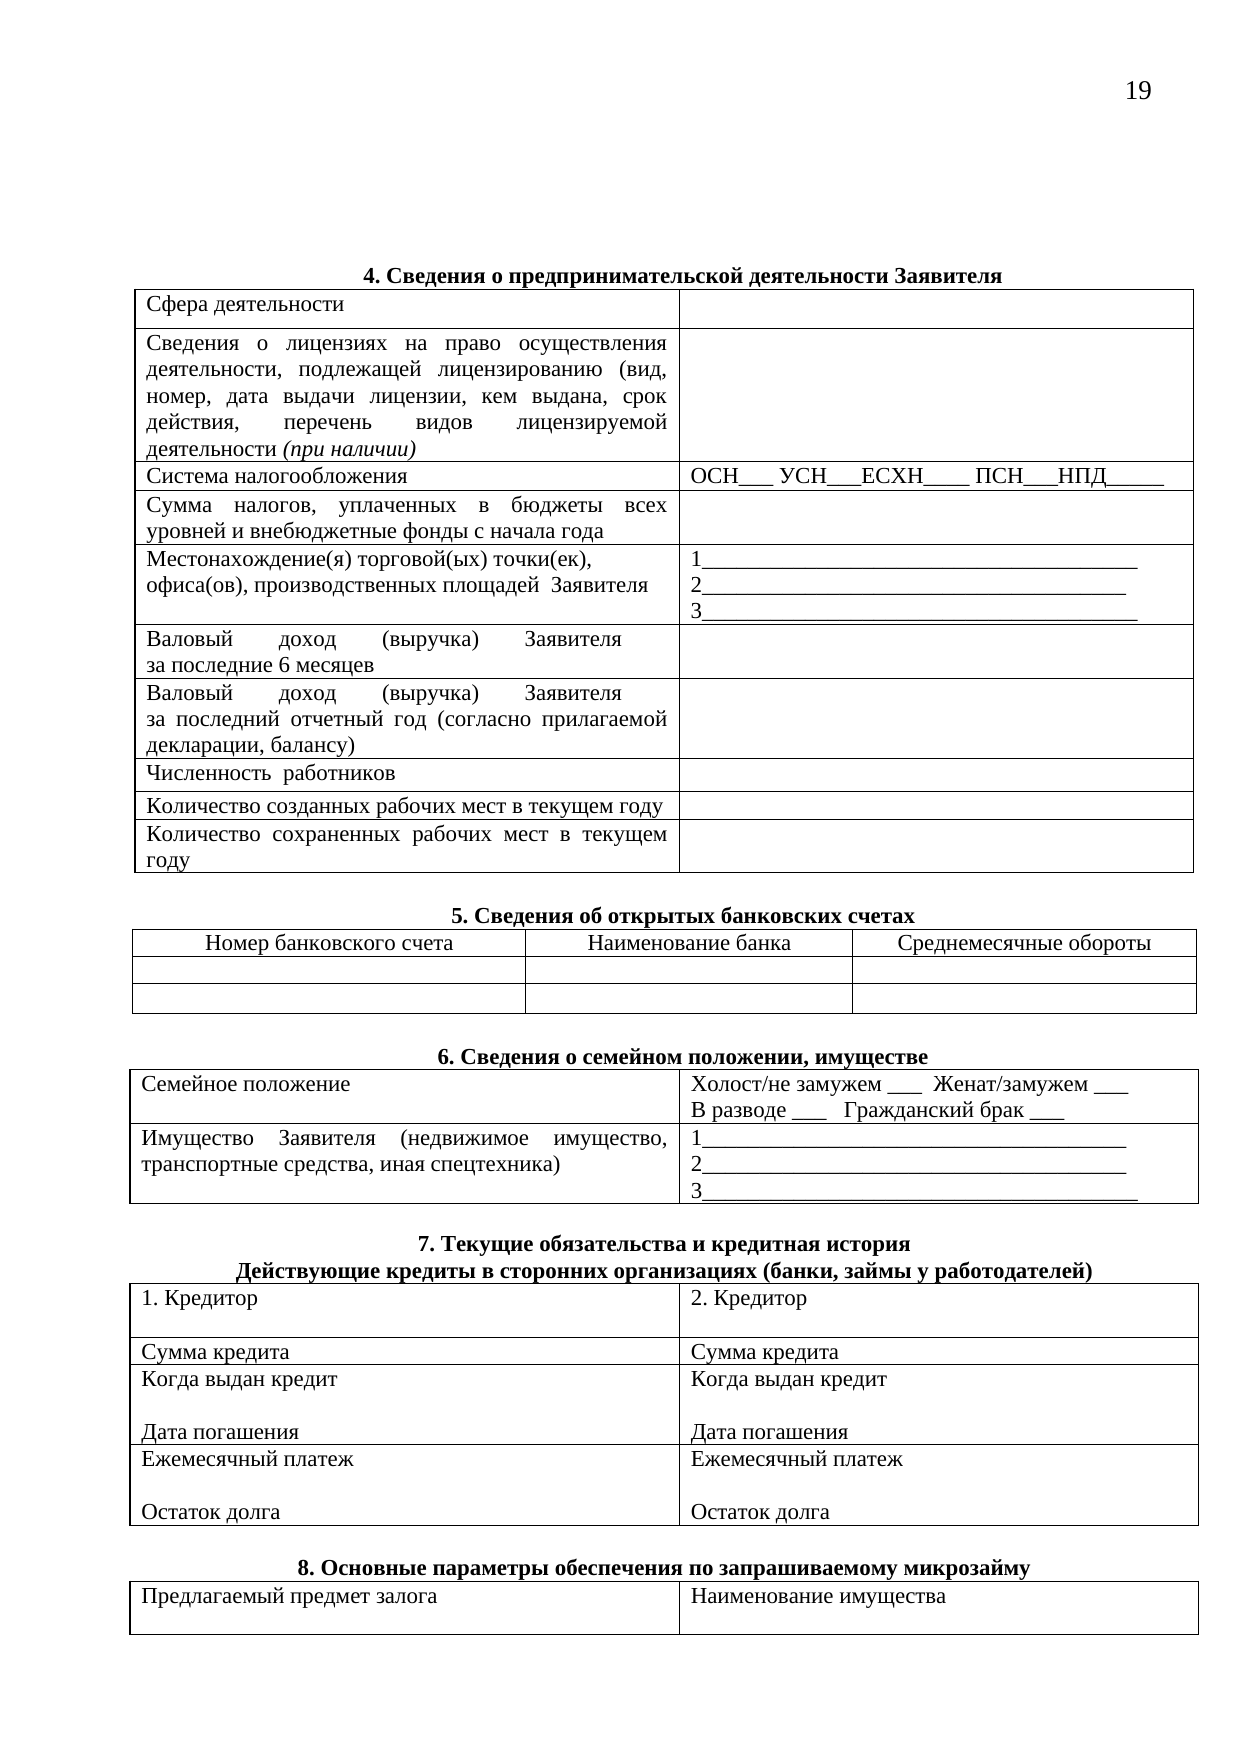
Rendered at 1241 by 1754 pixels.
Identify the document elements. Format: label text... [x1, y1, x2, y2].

table_cell ОСН___ УСН___ЕСХН____ ПСН___НПД_____ [680, 462, 1193, 490]
table_header Номер банковского счета [133, 930, 525, 956]
table_cell [680, 625, 1193, 678]
table_cell Сумма кредита [680, 1338, 1198, 1364]
table_cell [680, 759, 1193, 791]
text 4. Сведения о предпринимательской деятельности Заявителя [214, 262, 1152, 288]
text 5. Сведения об открытых банковских счетах [214, 902, 1152, 928]
table_header [680, 290, 1193, 328]
table_cell [680, 491, 1193, 544]
table_cell [680, 679, 1193, 758]
table_cell [526, 984, 852, 1013]
table_cell [680, 792, 1193, 818]
text 7. Текущие обязательства и кредитная история [177, 1230, 1152, 1257]
table_cell Система налогообложения [136, 462, 679, 490]
table_cell [680, 820, 1193, 872]
table_cell Когда выдан кредит Дата погашения [680, 1365, 1198, 1444]
table_cell Валовый доход (выручка) Заявителя за последние 6 месяцев [136, 625, 679, 678]
table_cell [133, 984, 525, 1013]
table_header Среднемесячные обороты [853, 930, 1196, 956]
table_cell Численность работников [136, 759, 679, 791]
table_cell [680, 329, 1193, 461]
table_cell Сведения о лицензиях на право осуществления деятельности, подлежащей лицензированию (вид, номер, дата выдачи лицензии, кем выдана, срок действия, перечень видов лицензируемой деятельности (при наличии) [136, 329, 679, 461]
table_cell Имущество Заявителя (недвижимое имущество, транспортные средства, иная спецтехника) [131, 1124, 679, 1203]
table_cell Количество созданных рабочих мест в текущем году [136, 792, 679, 818]
table_header Семейное положение [131, 1070, 679, 1123]
table_cell Количество сохраненных рабочих мест в текущем году [136, 820, 679, 872]
table_cell Сумма кредита [131, 1338, 679, 1364]
table_cell 1_____________________________________ 2_____________________________________ 3______________________________________ [680, 1124, 1198, 1203]
table_cell Когда выдан кредит Дата погашения [131, 1365, 679, 1444]
text 8. Основные параметры обеспечения по запрашиваемому микрозайму [177, 1554, 1152, 1581]
table_cell [853, 984, 1196, 1013]
table_header 1. Кредитор [131, 1284, 679, 1337]
table_cell Валовый доход (выручка) Заявителя за последний отчетный год (согласно прилагаемой декларации, балансу) [136, 679, 679, 758]
table_header Наименование банка [526, 930, 852, 956]
table_cell 1______________________________________ 2_____________________________________ 3______________________________________ [680, 545, 1193, 624]
table_cell [133, 957, 525, 983]
table_header Холост/не замужем ___ Женат/замужем ___ В разводе ___ Гражданский брак ___ [680, 1070, 1198, 1123]
table_header Наименование имущества [680, 1582, 1198, 1634]
table_cell [853, 957, 1196, 983]
table_cell Ежемесячный платеж Остаток долга [131, 1445, 679, 1524]
table_cell Ежемесячный платеж Остаток долга [680, 1445, 1198, 1524]
table_header Сфера деятельности [136, 290, 679, 328]
text 6. Сведения о семейном положении, имуществе [214, 1043, 1152, 1069]
text Действующие кредиты в сторонних организациях (банки, займы у работодателей) [177, 1257, 1152, 1283]
table_cell Сумма налогов, уплаченных в бюджеты всех уровней и внебюджетные фонды с начала года [136, 491, 679, 544]
table_header Предлагаемый предмет залога [131, 1582, 679, 1634]
table_cell Местонахождение(я) торговой(ых) точки(ек), офиса(ов), производственных площадей Заявителя [136, 545, 679, 624]
table_cell [526, 957, 852, 983]
table_header 2. Кредитор [680, 1284, 1198, 1337]
